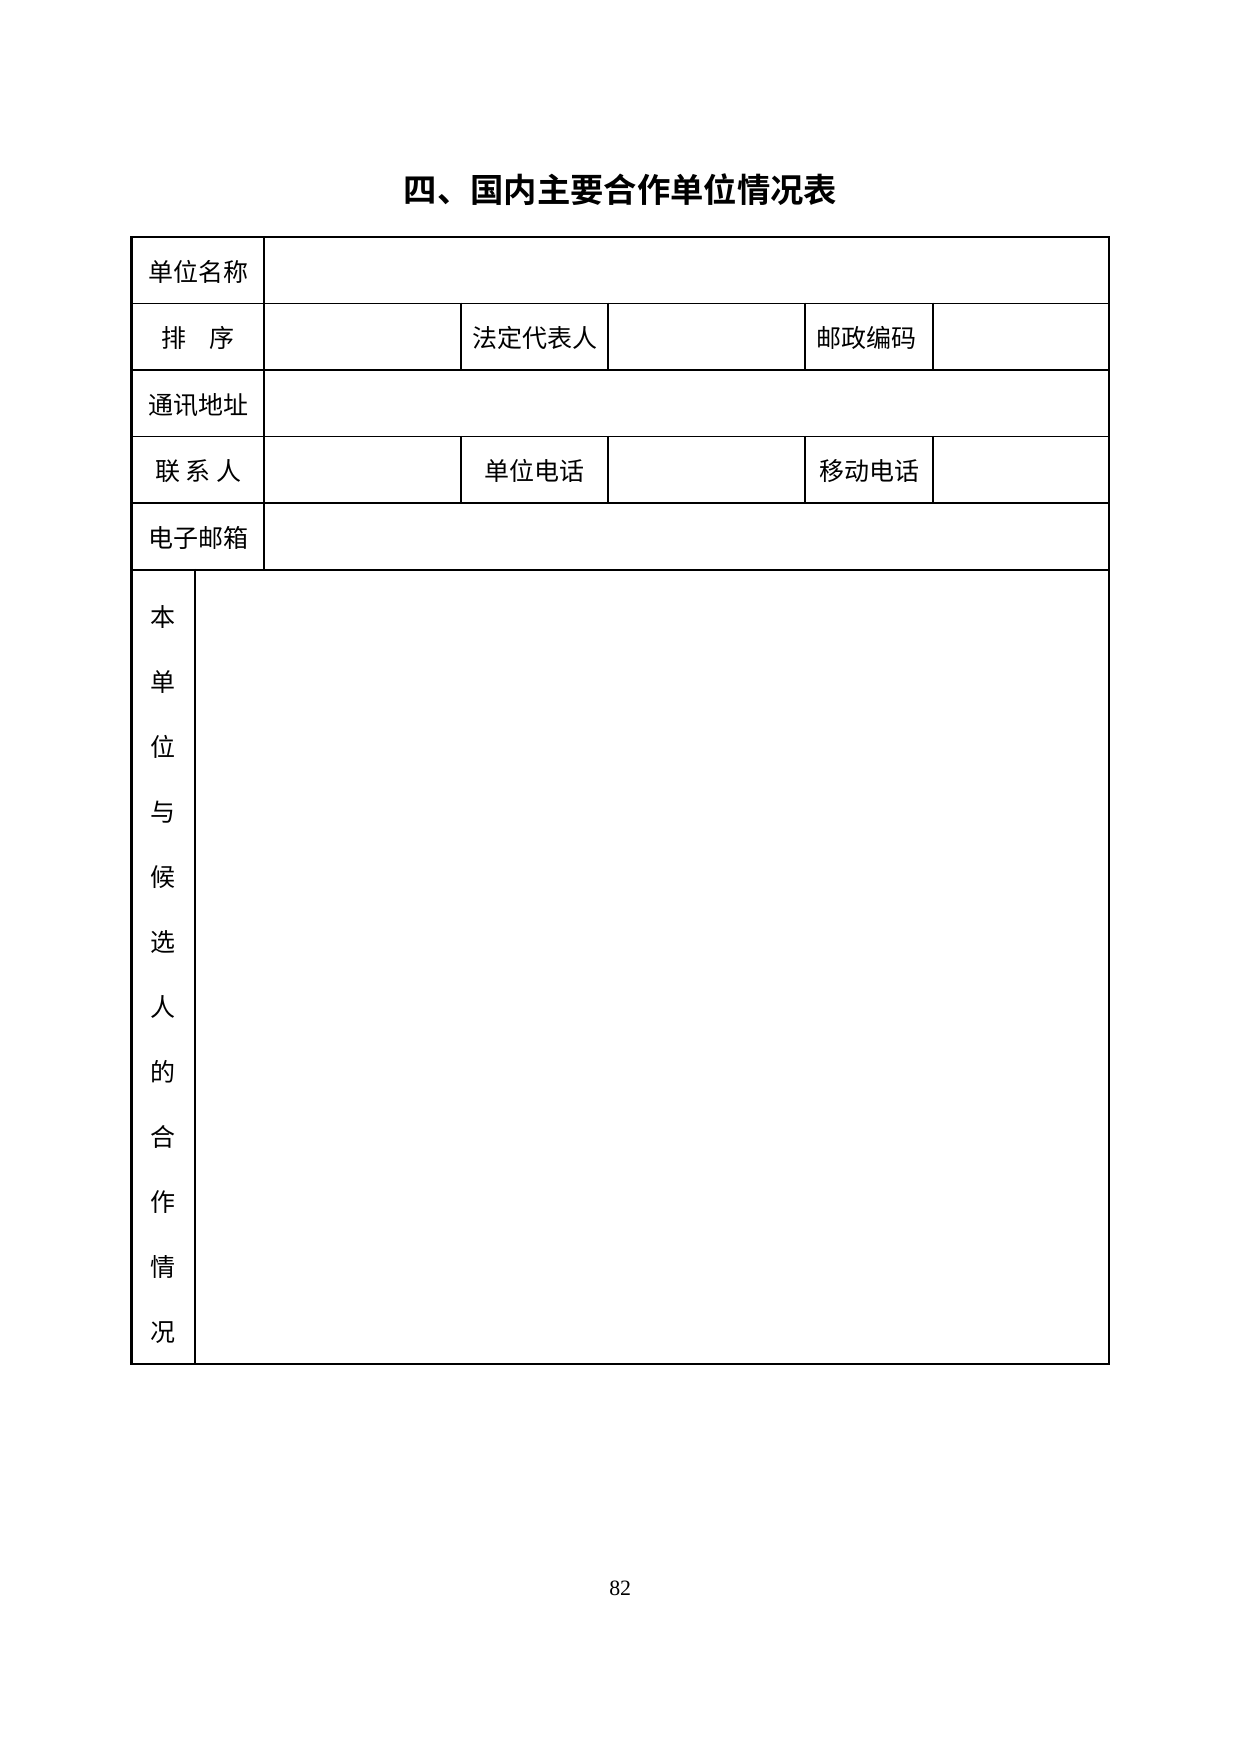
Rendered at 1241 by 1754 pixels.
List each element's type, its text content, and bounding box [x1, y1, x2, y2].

table_cell 电子邮箱 [133, 504, 263, 569]
table_header 单位名称 [133, 238, 263, 303]
table_cell [265, 504, 1108, 569]
table_cell 排 序 [133, 304, 263, 369]
text 四、国内主要合作单位情况表 [130, 164, 1110, 212]
table_cell [265, 304, 460, 369]
table_cell 本单位与候选人的合作情况 [133, 571, 194, 1363]
table_cell 法定代表人 [462, 304, 607, 369]
table_cell 移动电话 [806, 437, 932, 502]
table_cell [609, 437, 804, 502]
table_cell 联 系 人 [133, 437, 263, 502]
table_cell [934, 304, 1108, 369]
table_cell [196, 571, 1108, 1363]
table_cell [265, 437, 460, 502]
table_header [265, 238, 1108, 303]
table_cell [265, 371, 1108, 436]
table_cell 邮政编码 [806, 304, 932, 369]
table_cell [934, 437, 1108, 502]
table_cell [609, 304, 804, 369]
table_cell 通讯地址 [133, 371, 263, 436]
table_cell 单位电话 [462, 437, 607, 502]
